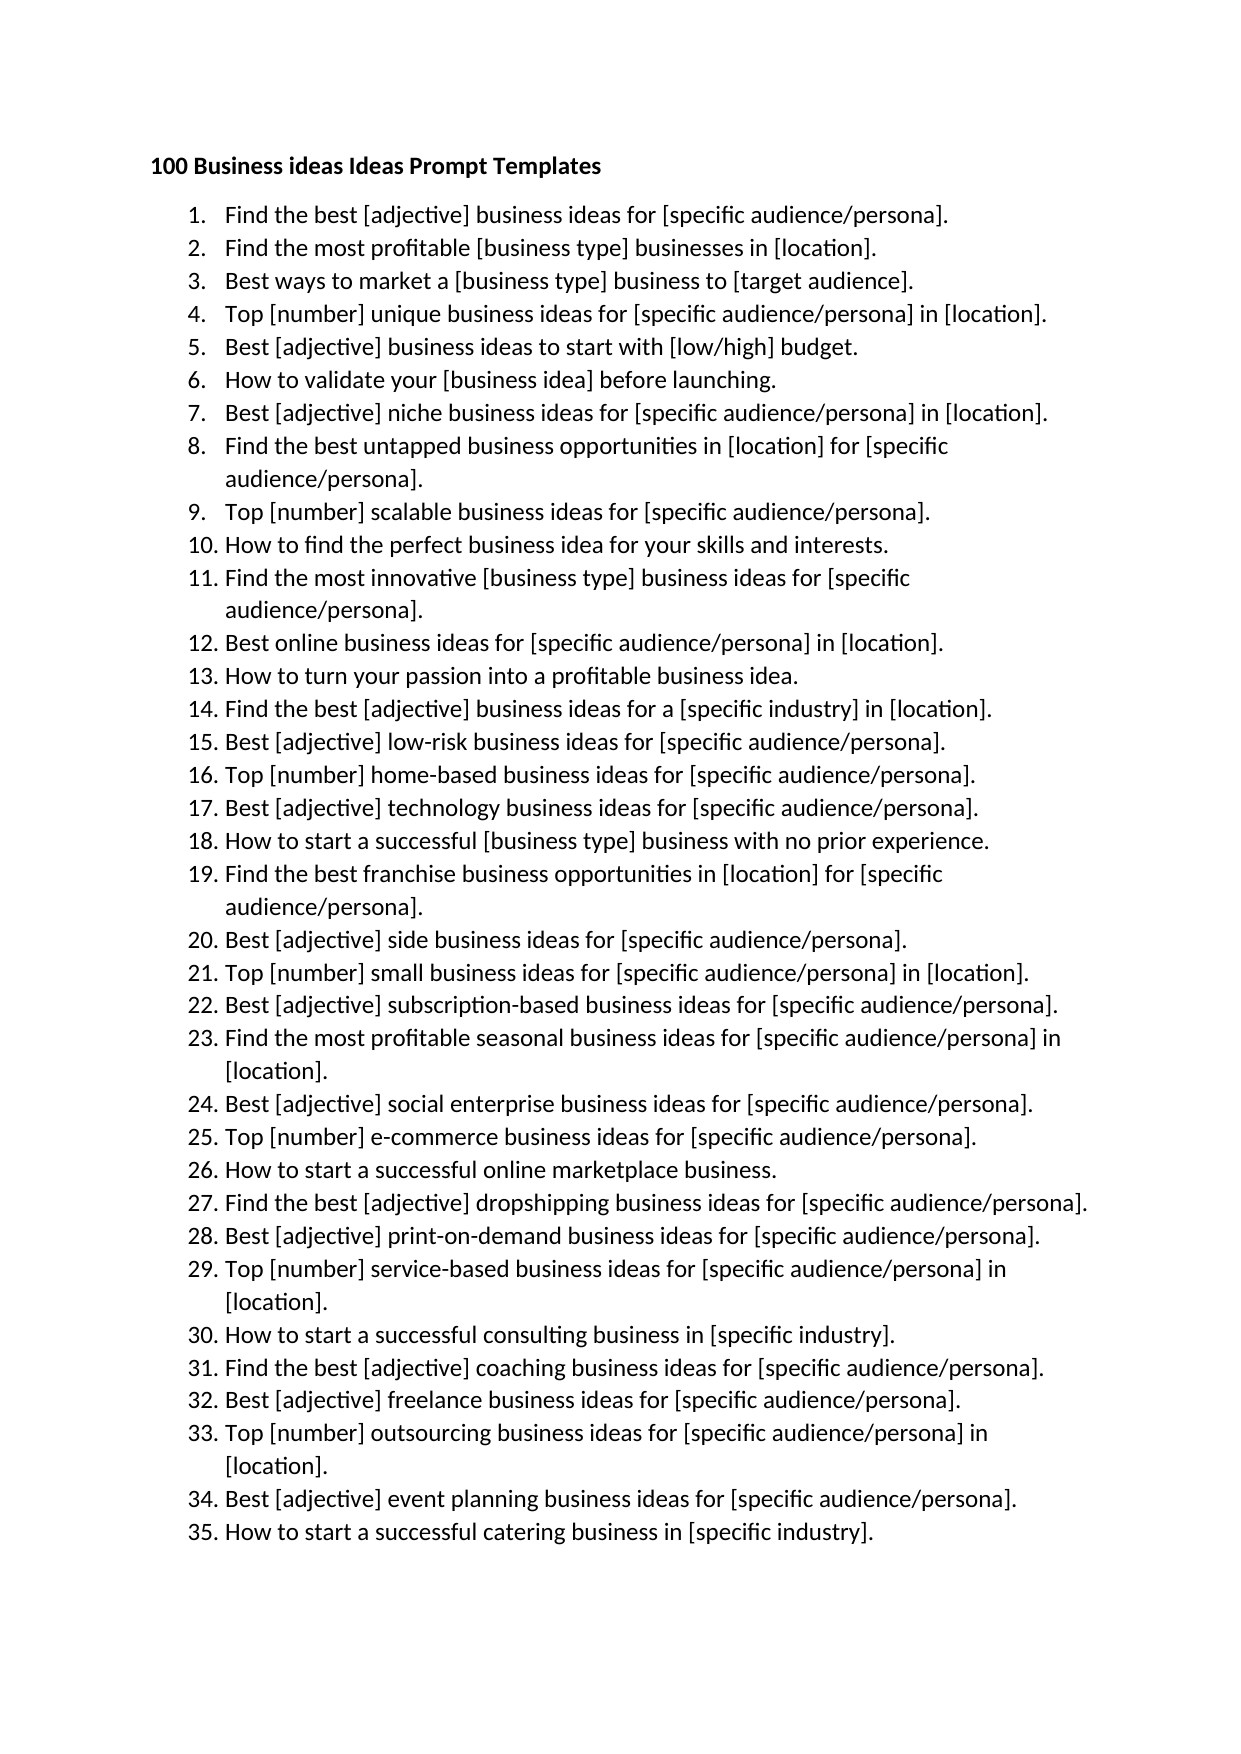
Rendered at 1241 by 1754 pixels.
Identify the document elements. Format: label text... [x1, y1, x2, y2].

list Top [number] small business ideas for [specific audience/persona] in [location]. [187, 957, 1090, 987]
list Top [number] service-based business ideas for [specific audience/persona] in [location]. [187, 1253, 1090, 1316]
list How to start a successful catering business in [specific industry]. [187, 1516, 1090, 1547]
list Top [number] outsourcing business ideas for [specific audience/persona] in [location]. [187, 1417, 1090, 1481]
list Find the best [adjective] business ideas for [specific audience/persona]. [187, 199, 1090, 230]
list Best [adjective] freelance business ideas for [specific audience/persona]. [187, 1384, 1090, 1415]
list Best [adjective] side business ideas for [specific audience/persona]. [187, 924, 1090, 954]
list Find the best [adjective] coaching business ideas for [specific audience/persona]. [187, 1352, 1090, 1382]
list How to validate your [business idea] before launching. [187, 364, 1090, 395]
list How to start a successful online marketplace business. [187, 1154, 1090, 1185]
list Best [adjective] technology business ideas for [specific audience/persona]. [187, 792, 1090, 823]
list How to start a successful consulting business in [specific industry]. [187, 1319, 1090, 1349]
list Best [adjective] niche business ideas for [specific audience/persona] in [location]. [187, 397, 1090, 428]
list Top [number] scalable business ideas for [specific audience/persona]. [187, 496, 1090, 526]
list Find the most profitable [business type] businesses in [location]. [187, 232, 1090, 263]
list How to start a successful [business type] business with no prior experience. [187, 825, 1090, 856]
list Best [adjective] social enterprise business ideas for [specific audience/persona]. [187, 1088, 1090, 1119]
list Top [number] unique business ideas for [specific audience/persona] in [location]. [187, 298, 1090, 329]
list How to turn your passion into a profitable business idea. [187, 660, 1090, 691]
list Find the best [adjective] dropshipping business ideas for [specific audience/persona]. [187, 1187, 1090, 1218]
list Best [adjective] print-on-demand business ideas for [specific audience/persona]. [187, 1220, 1090, 1251]
list How to find the perfect business idea for your skills and interests. [187, 529, 1090, 559]
text 100 Business ideas Ideas Prompt Templates [150, 150, 1090, 181]
list Find the best untapped business opportunities in [location] for [specific audience/persona]. [187, 430, 1090, 493]
list Find the most innovative [business type] business ideas for [specific audience/persona]. [187, 562, 1090, 625]
list Best [adjective] event planning business ideas for [specific audience/persona]. [187, 1483, 1090, 1514]
list Best [adjective] subscription-based business ideas for [specific audience/persona]. [187, 989, 1090, 1020]
list Best [adjective] business ideas to start with [low/high] budget. [187, 331, 1090, 362]
list Best [adjective] low-risk business ideas for [specific audience/persona]. [187, 726, 1090, 757]
list Best online business ideas for [specific audience/persona] in [location]. [187, 627, 1090, 658]
list Find the most profitable seasonal business ideas for [specific audience/persona] in [location]. [187, 1022, 1090, 1086]
list Top [number] e-commerce business ideas for [specific audience/persona]. [187, 1121, 1090, 1152]
list Best ways to market a [business type] business to [target audience]. [187, 265, 1090, 296]
list Top [number] home-based business ideas for [specific audience/persona]. [187, 759, 1090, 790]
list Find the best franchise business opportunities in [location] for [specific audience/persona]. [187, 858, 1090, 921]
list Find the best [adjective] business ideas for a [specific industry] in [location]. [187, 693, 1090, 724]
